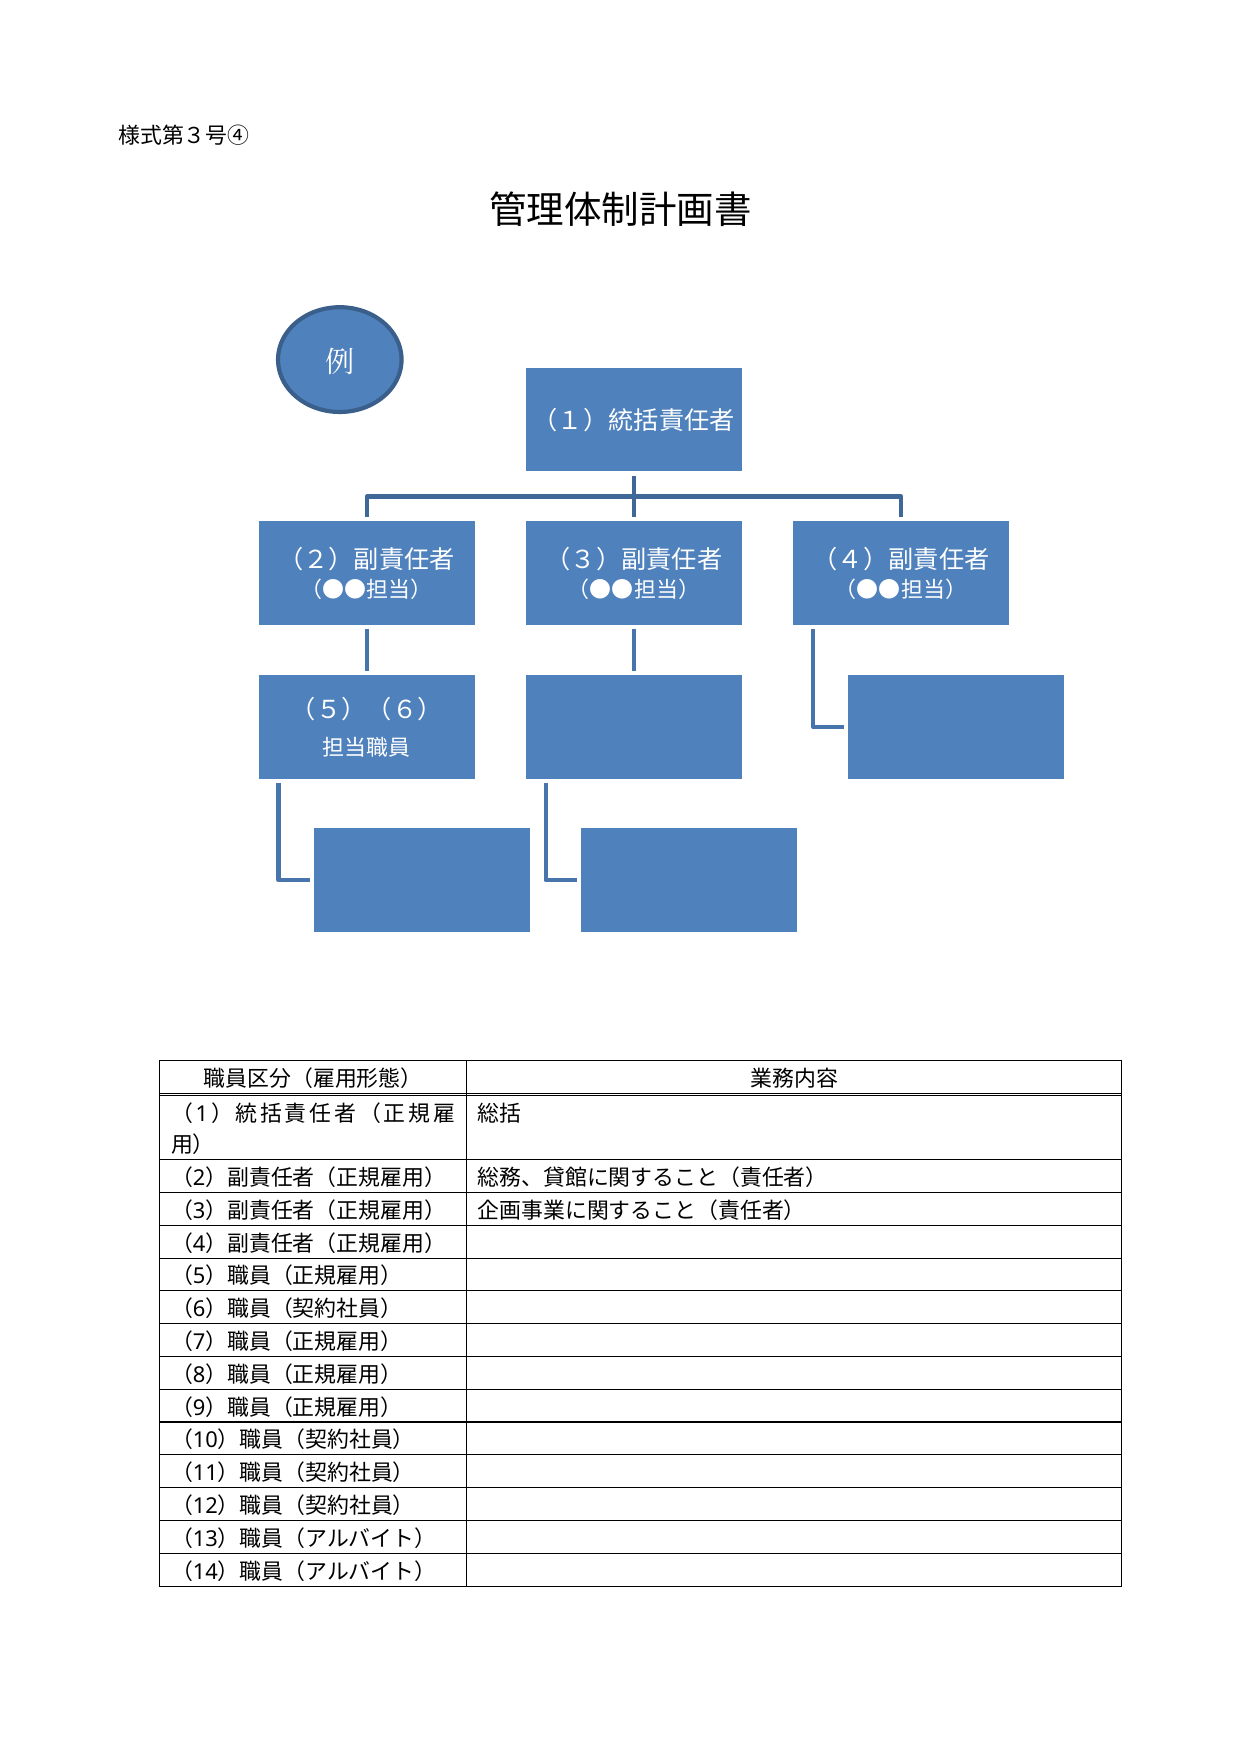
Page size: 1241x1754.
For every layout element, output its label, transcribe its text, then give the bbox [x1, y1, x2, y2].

table_cell [467, 1521, 1121, 1553]
table_cell [467, 1324, 1121, 1356]
table_cell （13）職員（アルバイト） [160, 1521, 466, 1553]
table_cell [467, 1455, 1121, 1487]
table_cell （4）副責任者（正規雇用） [160, 1226, 466, 1257]
table_cell 総務、貸館に関すること（責任者） [467, 1160, 1121, 1192]
table_cell [467, 1226, 1121, 1257]
table_cell （8）職員（正規雇用） [160, 1357, 466, 1389]
table_cell （6）職員（契約社員） [160, 1291, 466, 1323]
table_cell （3）副責任者（正規雇用） [160, 1193, 466, 1224]
table_cell （7）職員（正規雇用） [160, 1324, 466, 1356]
table_cell 企画事業に関すること（責任者） [467, 1193, 1121, 1224]
table_header 業務内容 [467, 1061, 1121, 1092]
table_cell [467, 1357, 1121, 1389]
table_cell （14）職員（アルバイト） [160, 1554, 466, 1586]
table_header 職員区分（雇用形態） [160, 1061, 466, 1092]
table_cell （10）職員（契約社員） [160, 1423, 466, 1454]
table_cell [467, 1259, 1121, 1290]
table_cell [467, 1291, 1121, 1323]
table_cell （11）職員（契約社員） [160, 1455, 466, 1487]
table_cell [467, 1423, 1121, 1454]
table_cell （9）職員（正規雇用） [160, 1390, 466, 1421]
table_cell （1）統括責任者（正規雇用） [160, 1096, 466, 1159]
table_cell [467, 1390, 1121, 1421]
table_cell （12）職員（契約社員） [160, 1488, 466, 1520]
table_cell （5）職員（正規雇用） [160, 1259, 466, 1290]
table_cell 総括 [467, 1096, 1121, 1159]
text 管理体制計画書 [118, 179, 1122, 234]
table_cell （2）副責任者（正規雇用） [160, 1160, 466, 1192]
text 様式第３号④ [118, 118, 1122, 150]
table_cell [467, 1554, 1121, 1586]
table_cell [467, 1488, 1121, 1520]
